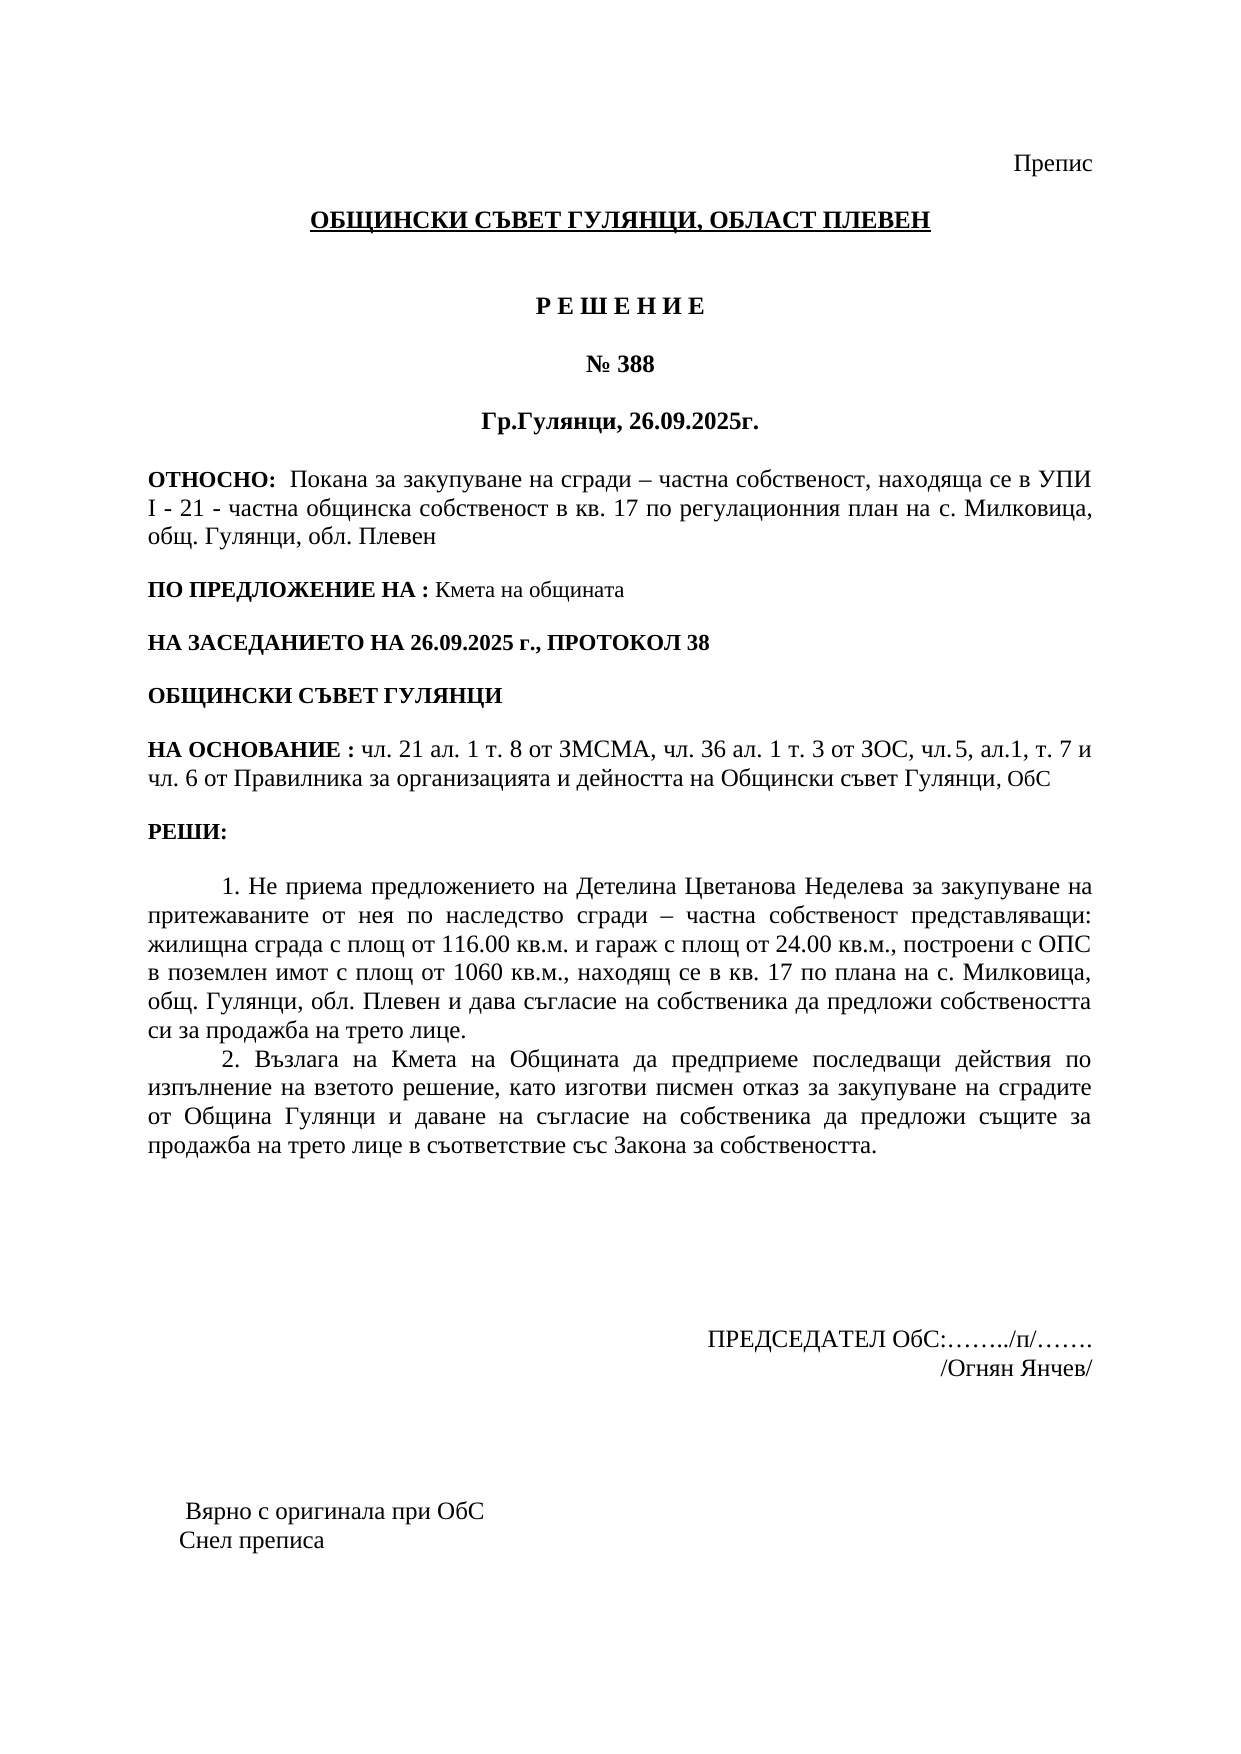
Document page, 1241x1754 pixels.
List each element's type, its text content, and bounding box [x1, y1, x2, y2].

text НА ОСНОВАНИЕ : чл. 21 ал. 1 т. 8 от ЗМСМА, чл. 36 ал. 1 т. 3 от ЗОС, чл.5, ал.1, т. 7 и чл. 6 от Правилника за организацията и дейността на Общински съвет Гулянци, ОбС [148, 734, 1093, 792]
text ОБЩИНСКИ СЪВЕТ ГУЛЯНЦИ, ОБЛАСТ ПЛЕВЕН [148, 205, 1093, 234]
text Р Е Ш Е Н И Е [148, 291, 1093, 320]
text ПО ПРЕДЛОЖЕНИЕ НА : Кмета на общината [148, 576, 1093, 603]
text Препис [148, 148, 1093, 176]
text ПРЕДСЕДАТЕЛ ОбС:……../п/……. [148, 1324, 1093, 1353]
text 1. Не приема предложението на Детелина Цветанова Неделева за закупуване на притежаваните от нея по наследство сгради – частна собственост представляващи: жилищна сграда с площ от 116.00 кв.м. и гараж с площ от 24.00 кв.м., построени с ОПС в поземлен имот с площ от 1060 кв.м., находящ се в кв. 17 по плана на с. Милковица, общ. Гулянци, обл. Плевен и дава съгласие на собственика да предложи собствеността си за продажба на трето лице. [148, 871, 1093, 1044]
text № 388 [148, 349, 1093, 378]
text ОБЩИНСКИ СЪВЕТ ГУЛЯНЦИ [148, 682, 1093, 708]
text Снел преписа [148, 1525, 1093, 1554]
text 2. Възлага на Кмета на Общината да предприеме последващи действия по изпълнение на взетото решение, като изготви писмен отказ за закупуване на сградите от Община Гулянци и даване на съгласие на собственика да предложи същите за продажба на трето лице в съответствие със Закона за собствеността. [148, 1044, 1093, 1159]
text РЕШИ: [148, 818, 1093, 845]
text ОТНОСНО: Покана за закупуване на сгради – частна собственост, находяща се в УПИ І - 21 - частна общинска собственост в кв. 17 по регулационния план на с. Милковица, общ. Гулянци, обл. Плевен [148, 464, 1093, 550]
text /Огнян Янчев/ [148, 1353, 1093, 1381]
text Гр.Гулянци, 26.09.2025г. [148, 406, 1093, 435]
text НА ЗАСЕДАНИЕТО НА 26.09.2025 г., ПРОТОКОЛ 38 [148, 629, 1093, 656]
text Вярно с оригинала при ОбС [148, 1496, 1093, 1525]
